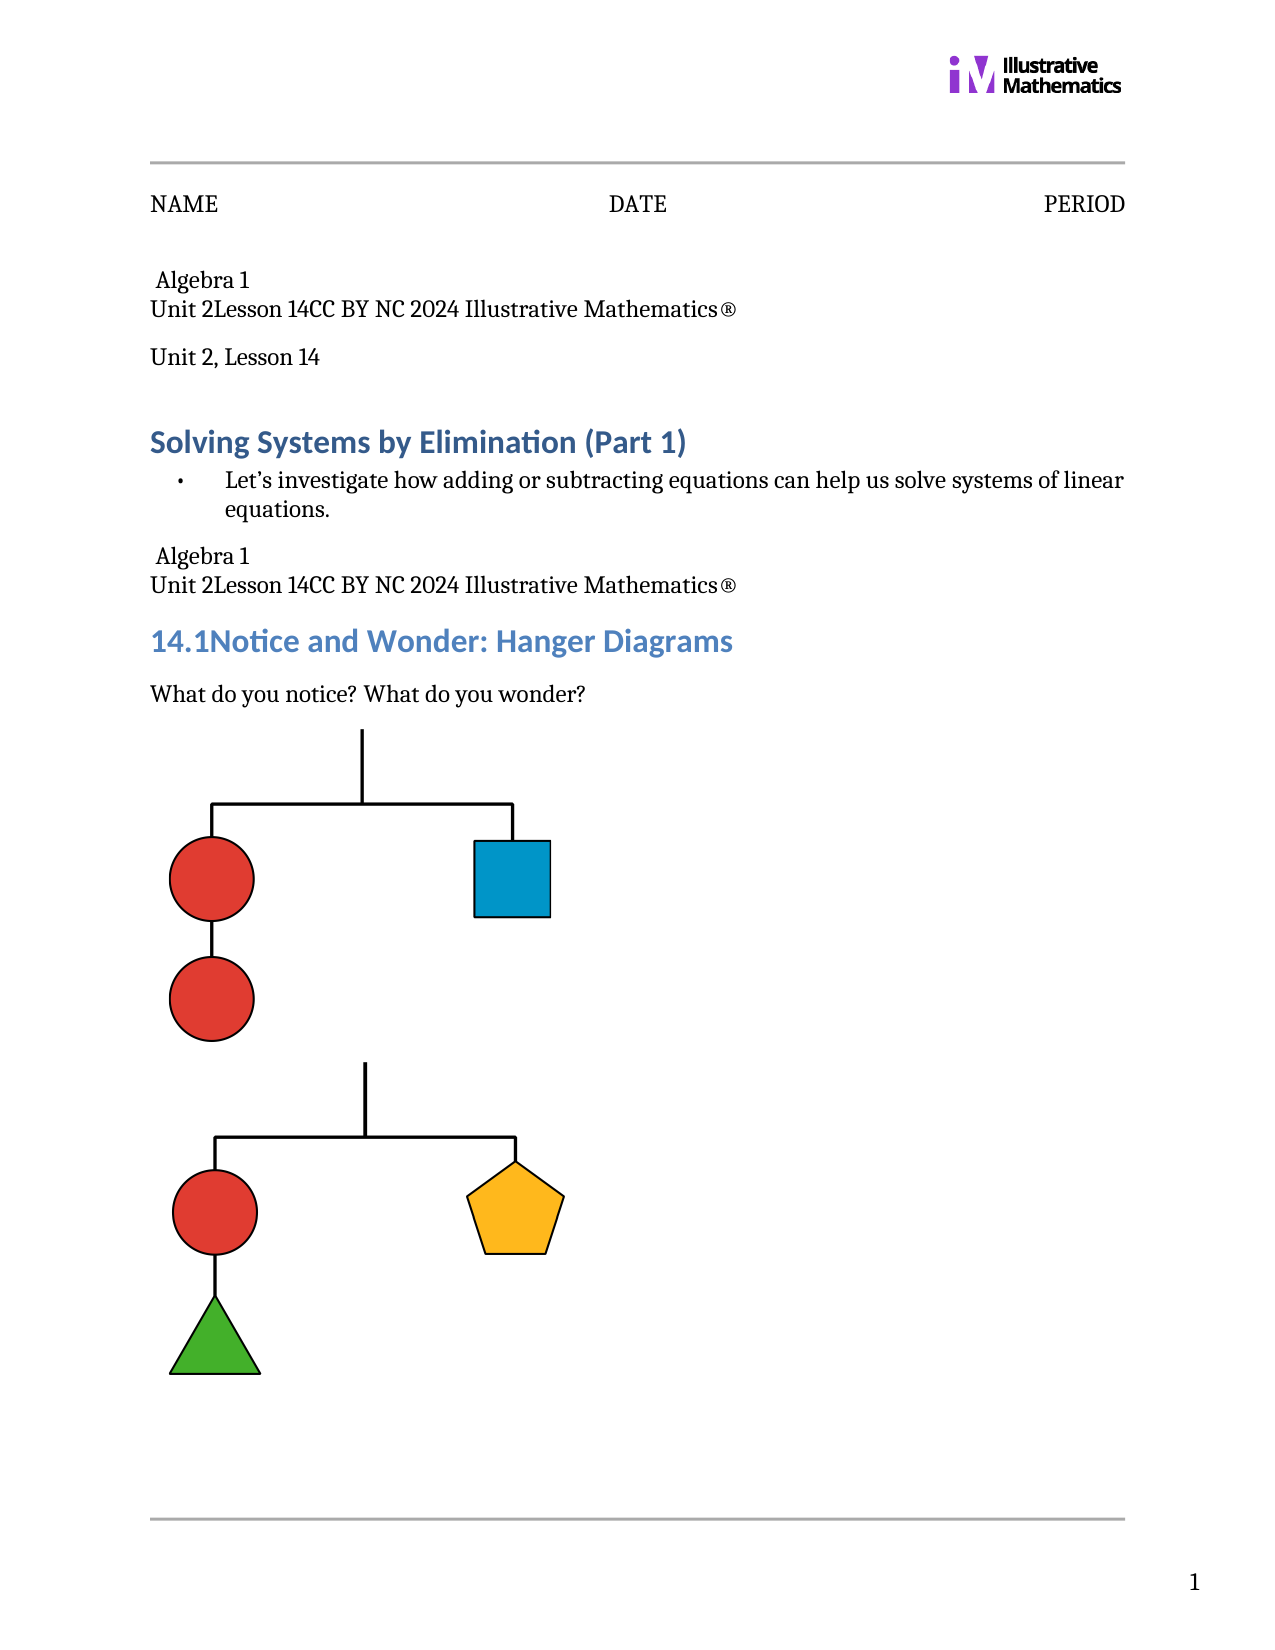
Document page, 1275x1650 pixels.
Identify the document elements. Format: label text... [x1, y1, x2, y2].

text Algebra 1 Unit 2Lesson 14CC BY NC 2024 Illustrative Mathematics® [150, 542, 1125, 599]
list Let’s investigate how adding or subtracting equations can help us solve systems of linear equations. [175, 466, 1125, 523]
text Algebra 1 Unit 2Lesson 14CC BY NC 2024 Illustrative Mathematics® [150, 266, 1125, 324]
text What do you notice? What do you wonder? [150, 680, 1125, 708]
picture [949, 55, 1121, 93]
picture [168, 727, 552, 1042]
text Unit 2, Lesson 14 [150, 342, 1125, 371]
subtitle Solving Systems by Elimination (Part 1) [150, 421, 1125, 462]
picture [168, 1060, 565, 1375]
subtitle 14.1Notice and Wonder: Hanger Diagrams [150, 620, 1125, 661]
